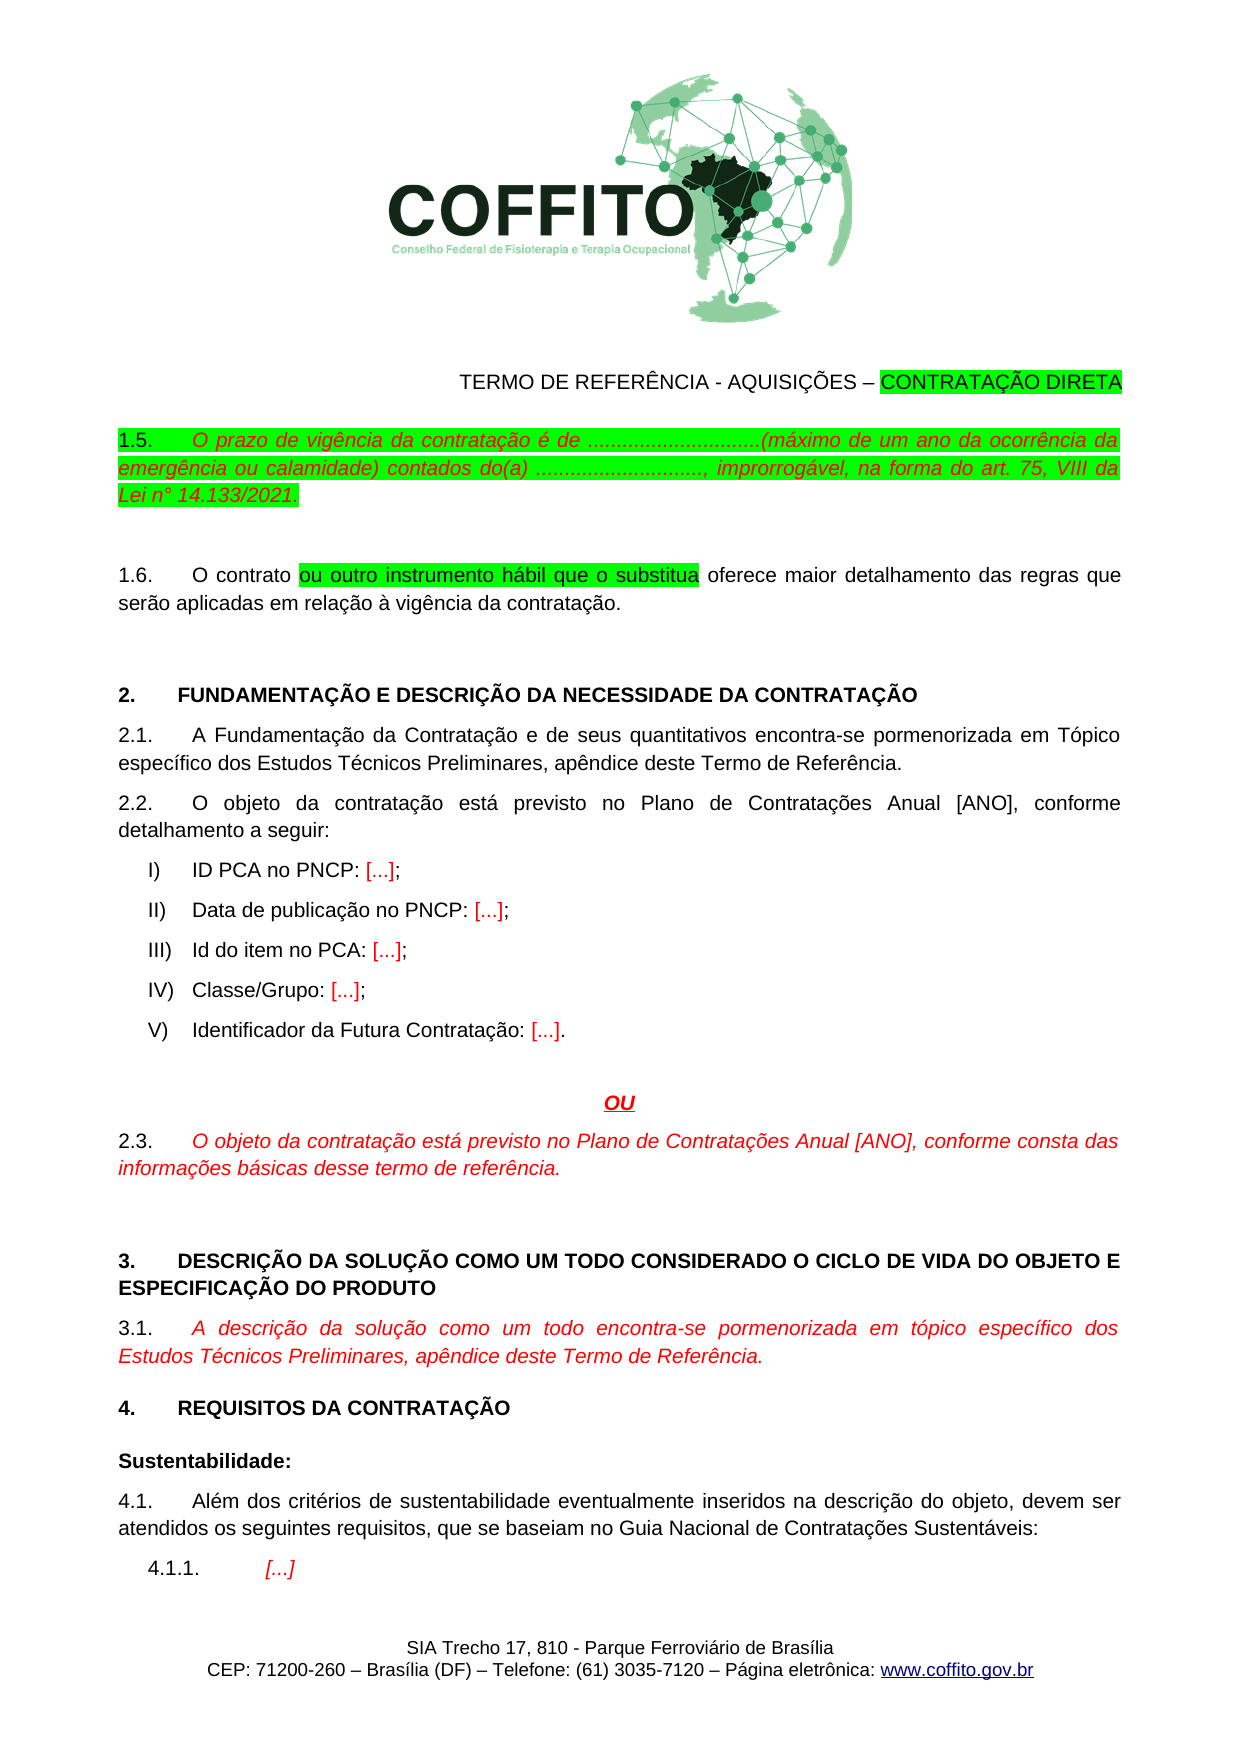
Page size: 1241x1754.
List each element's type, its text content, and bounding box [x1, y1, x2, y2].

text O prazo de vigência da contratação é de ..............................(máximo de um ano da ocorrência da emergência ou calamidade) contados do(a) ............................., improrrogável, na forma do art. 75, VIII da Lei n° 14.133/2021. [118, 428, 1122, 507]
text A descrição da solução como um todo encontra-se pormenorizada em tópico específico dos Estudos Técnicos Preliminares, apêndice deste Termo de Referência. [118, 1316, 1122, 1368]
text A Fundamentação da Contratação e de seus quantitativos encontra-se pormenorizada em Tópico específico dos Estudos Técnicos Preliminares, apêndice deste Termo de Referência. [118, 723, 1122, 775]
text [...] [148, 1556, 1122, 1580]
picture [388, 73, 853, 323]
list Data de publicação no PNCP: [...]; [148, 898, 1122, 922]
text REQUISITOS DA CONTRATAÇÃO [118, 1396, 1122, 1420]
list ID PCA no PNCP: [...]; [148, 858, 1122, 882]
text Sustentabilidade: [118, 1449, 1122, 1473]
list Identificador da Futura Contratação: [...]. [148, 1018, 1122, 1042]
text O objeto da contratação está previsto no Plano de Contratações Anual [ANO], conforme detalhamento a seguir: [118, 791, 1122, 842]
list Classe/Grupo: [...]; [148, 978, 1122, 1002]
text FUNDAMENTAÇÃO E DESCRIÇÃO DA NECESSIDADE DA CONTRATAÇÃO [118, 683, 1122, 707]
list Id do item no PCA: [...]; [148, 938, 1122, 962]
text O objeto da contratação está previsto no Plano de Contratações Anual [ANO], conforme consta das informações básicas desse termo de referência. [118, 1129, 1122, 1180]
text Além dos critérios de sustentabilidade eventualmente inseridos na descrição do objeto, devem ser atendidos os seguintes requisitos, que se baseiam no Guia Nacional de Contratações Sustentáveis: [118, 1489, 1122, 1540]
text OU [118, 1090, 1122, 1114]
text DESCRIÇÃO DA SOLUÇÃO COMO UM TODO CONSIDERADO O CICLO DE VIDA DO OBJETO E ESPECIFICAÇÃO DO PRODUTO [118, 1249, 1122, 1300]
text O contrato ou outro instrumento hábil que o substitua oferece maior detalhamento das regras que serão aplicadas em relação à vigência da contratação. [118, 563, 1122, 615]
